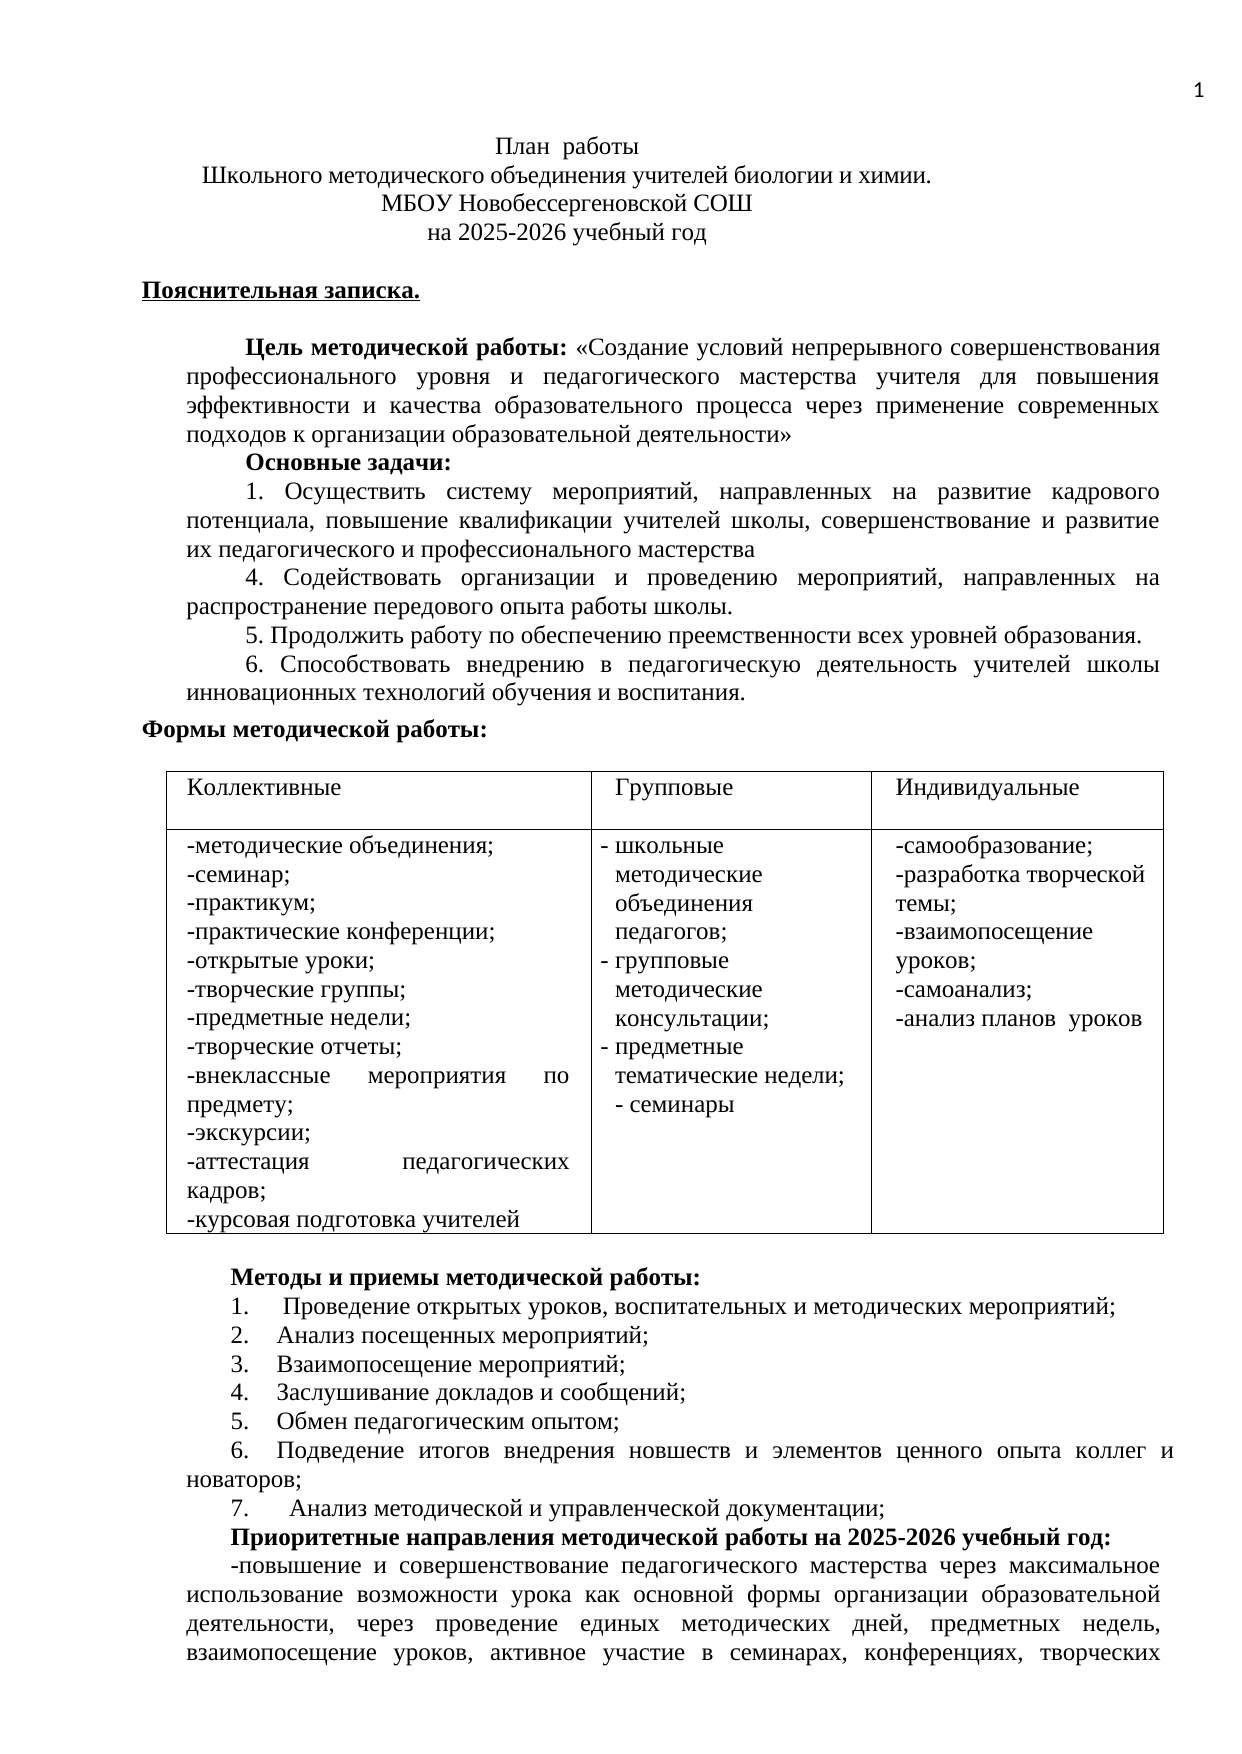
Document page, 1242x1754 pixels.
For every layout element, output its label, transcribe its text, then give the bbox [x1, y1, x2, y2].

table_cell школьные методические объединения педагогов; групповые методические консультации; предметные тематические недели; - семинары [592, 830, 871, 1232]
text на 2025-2026 учебный год [142, 217, 992, 246]
table_header Индивидуальные [872, 772, 1163, 829]
text Школьного методического объединения учителей биологии и химии. [142, 160, 992, 188]
list Обмен педагогическим опытом; [186, 1406, 1175, 1435]
text 4. Содействовать организации и проведению мероприятий, направленных на распространение передового опыта работы школы. [186, 562, 1161, 620]
text Методы и приемы методической работы: [186, 1262, 1175, 1291]
list Анализ методической и управленческой документации; [186, 1493, 1175, 1522]
table_cell -методические объединения; -семинар; -практикум; -практические конференции; -открытые уроки; -творческие группы; -предметные недели; -творческие отчеты; -внеклассные мероприятия по предмету; -экскурсии; -аттестация педагогических кадров; -курсовая подготовка учителей [167, 830, 591, 1232]
list Проведение открытых уроков, воспитательных и методических мероприятий; [186, 1291, 1175, 1320]
text Пояснительная записка. [142, 275, 992, 303]
list Заслушивание докладов и сообщений; [186, 1377, 1175, 1406]
text Формы методической работы: [142, 714, 992, 742]
text Приоритетные направления методической работы на 2025-2026 учебный год: [186, 1522, 1161, 1550]
table_header Коллективные [167, 772, 591, 829]
table_header Групповые [592, 772, 871, 829]
text 5. Продолжить работу по обеспечению преемственности всех уровней образования. [186, 620, 1161, 649]
text МБОУ Новобессергеновской СОШ [142, 188, 992, 217]
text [186, 1550, 1161, 1665]
text 6. Способствовать внедрению в педагогическую деятельность учителей школы инновационных технологий обучения и воспитания. [186, 649, 1161, 706]
list Анализ посещенных мероприятий; [186, 1320, 1175, 1349]
table_cell -самообразование; -разработка творческой темы; -взаимопосещение уроков; -самоанализ; -анализ планов уроков [872, 830, 1163, 1232]
text Основные задачи: [186, 447, 1161, 476]
text 1. Осуществить систему мероприятий, направленных на развитие кадрового потенциала, повышение квалификации учителей школы, совершенствование и развитие их педагогического и профессионального мастерства [186, 476, 1161, 562]
list Взаимопосещение мероприятий; [186, 1349, 1175, 1377]
list Подведение итогов внедрения новшеств и элементов ценного опыта коллег и новаторов; [186, 1435, 1175, 1493]
text План работы [142, 131, 992, 160]
text Цель методической работы: «Создание условий непрерывного совершенствования профессионального уровня и педагогического мастерства учителя для повышения эффективности и качества образовательного процесса через применение современных подходов к организации образовательной деятельности» [186, 332, 1161, 447]
